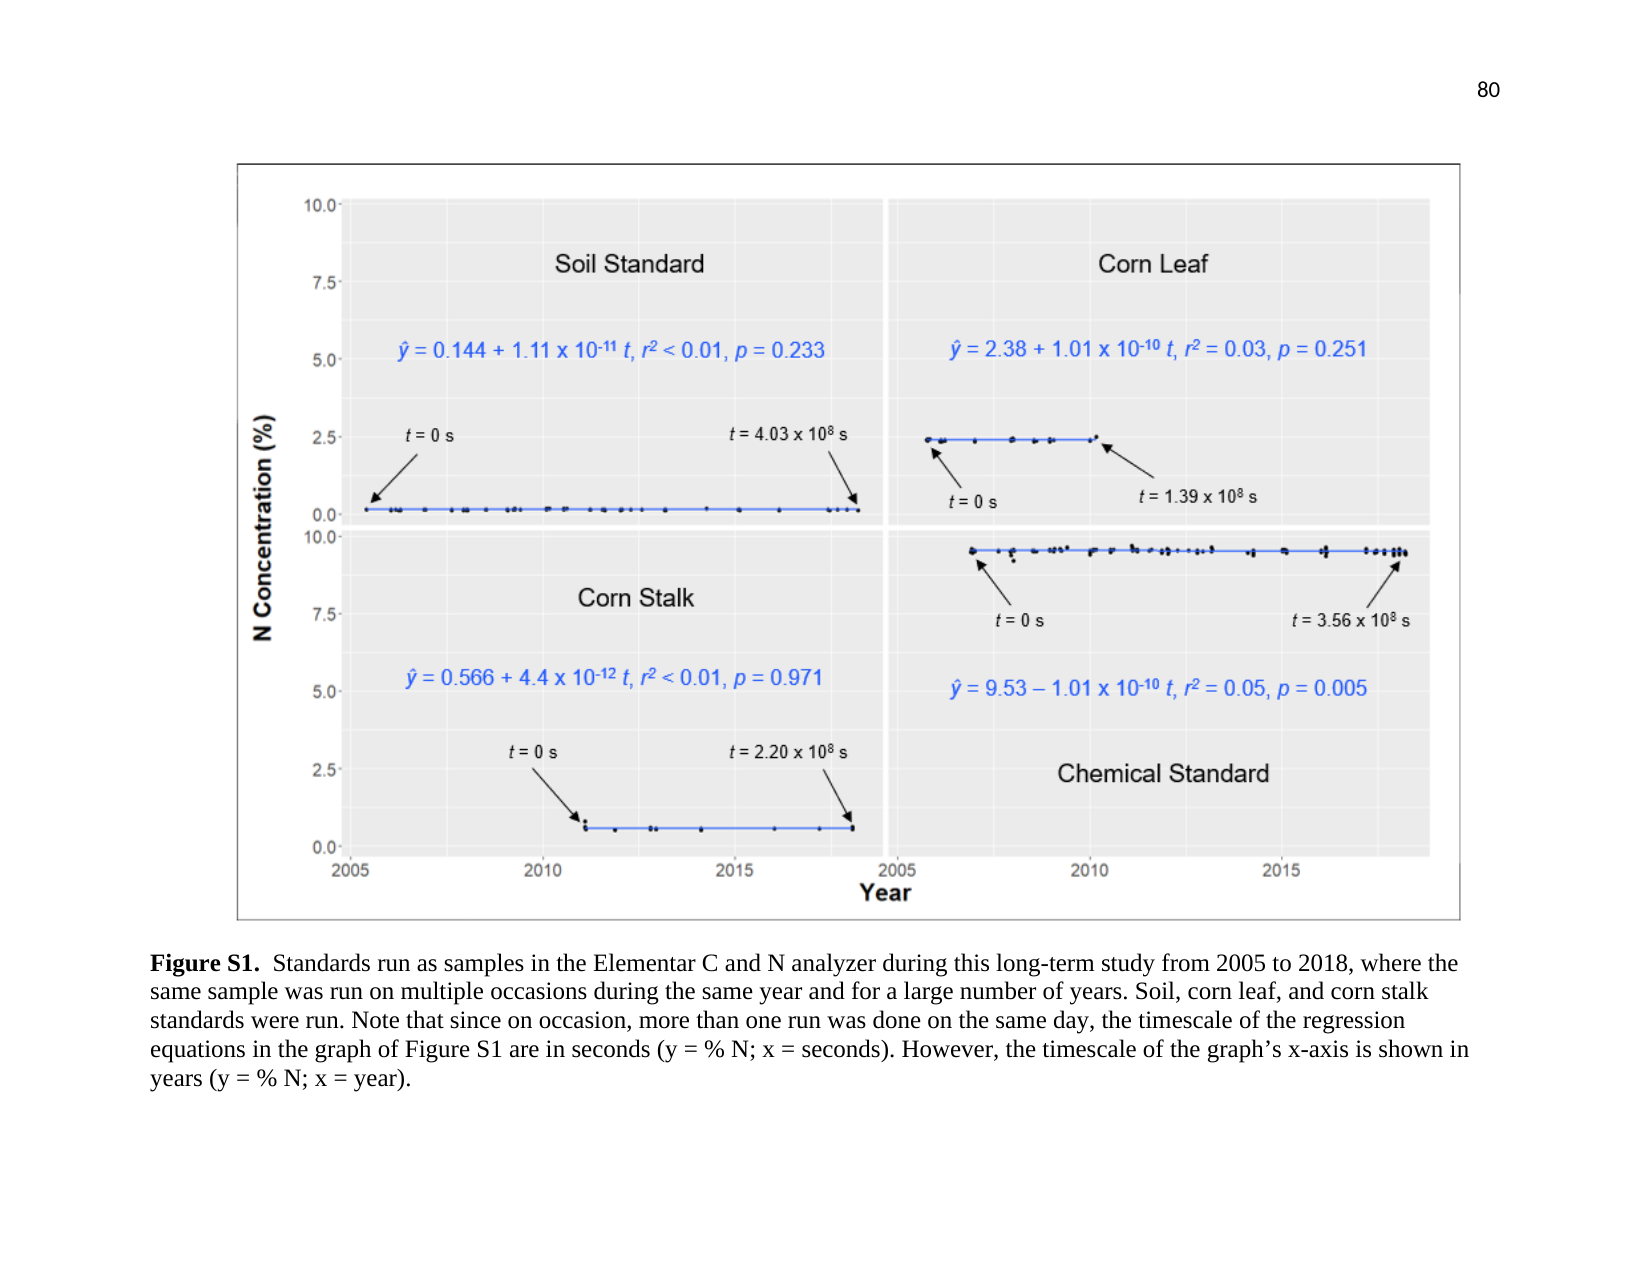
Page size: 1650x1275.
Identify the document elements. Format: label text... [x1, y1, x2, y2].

picture [225, 150, 1474, 934]
text Figure S1. Standards run as samples in the Elementar C and N analyzer during this long-term study from 2005 to 2018, where the same sample was run on multiple occasions during the same year and for a large number of years. Soil, corn leaf, and corn stalk standards were run. Note that since on occasion, more than one run was done on the same day, the timescale of the regression equations in the graph of Figure S1 are in seconds (y = % N; x = seconds). However, the timescale of the graph’s x-axis is shown in years (y = % N; x = year). [150, 948, 1500, 1091]
